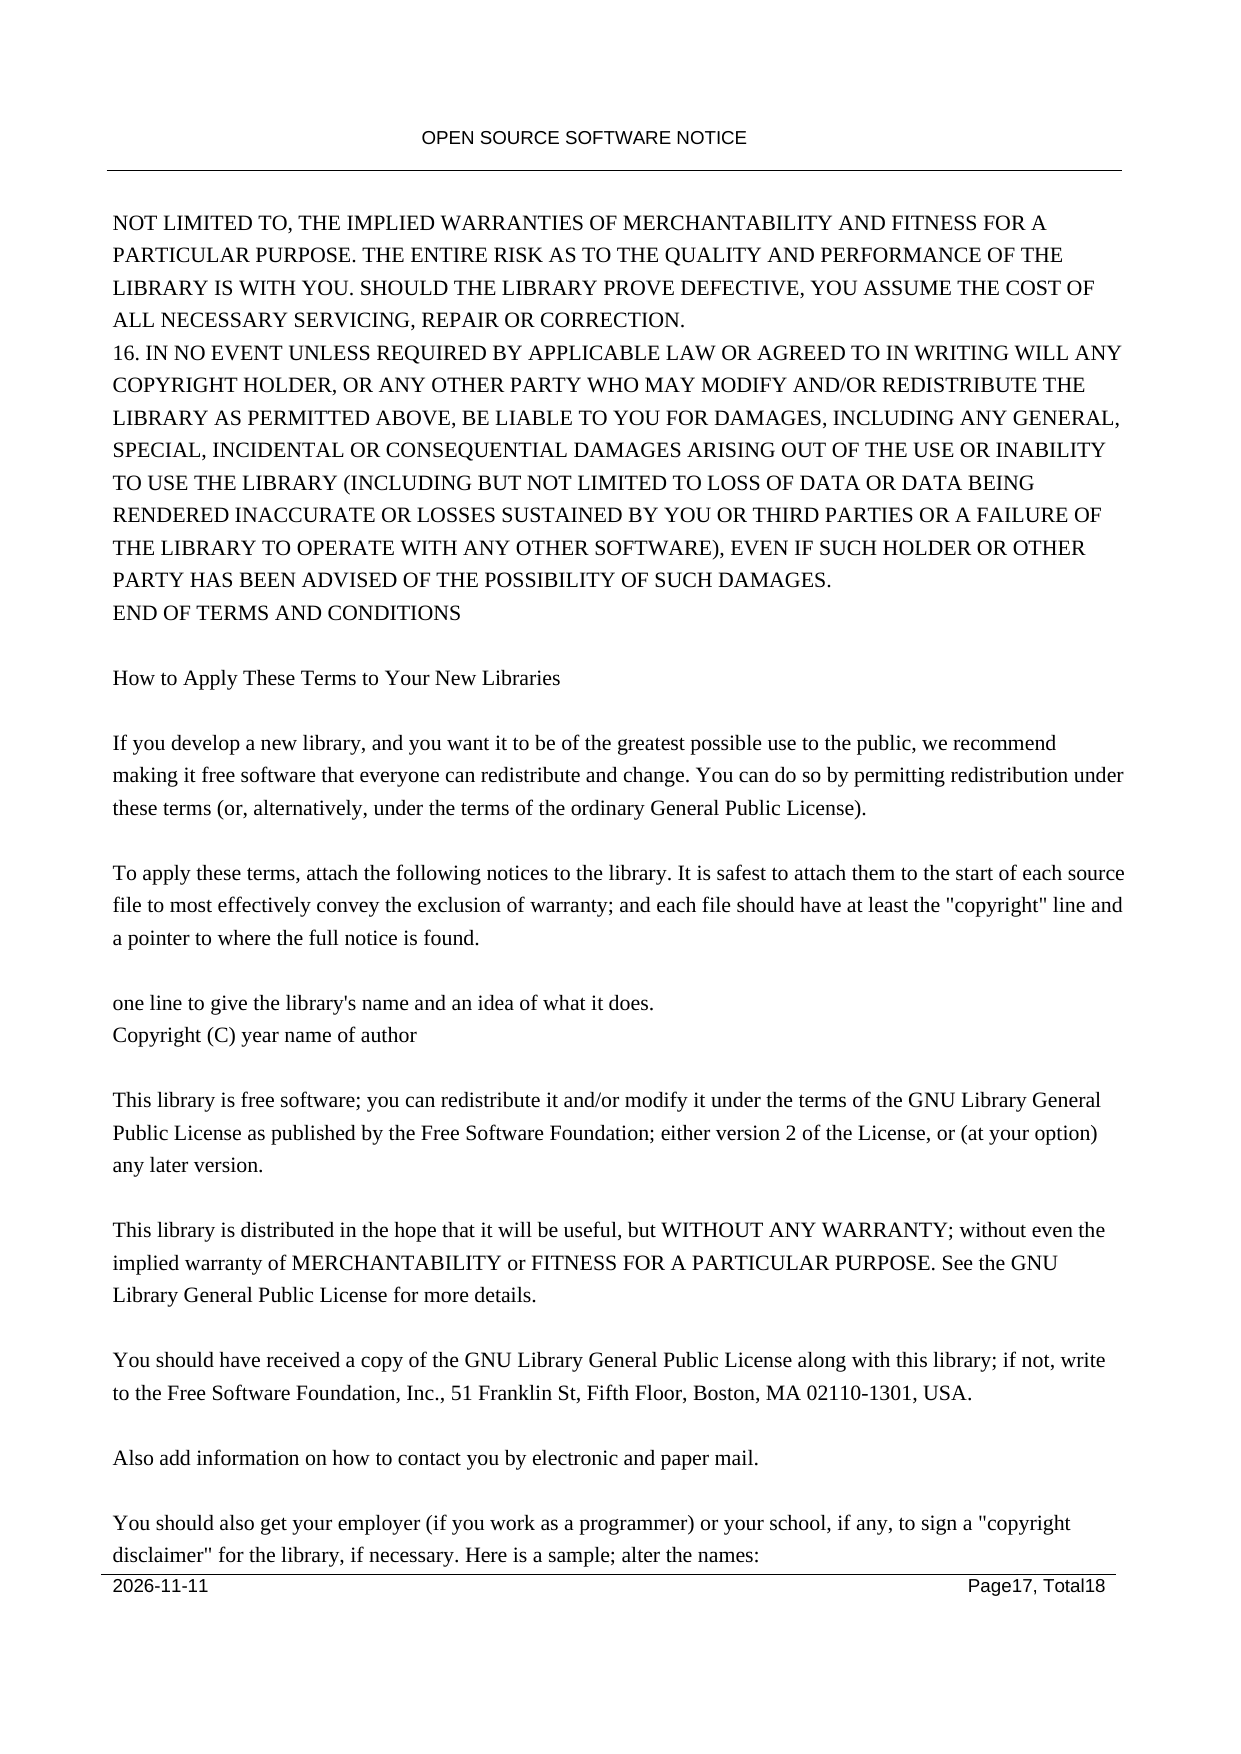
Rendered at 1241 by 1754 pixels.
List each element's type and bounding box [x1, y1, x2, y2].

text [112, 206, 1128, 1571]
